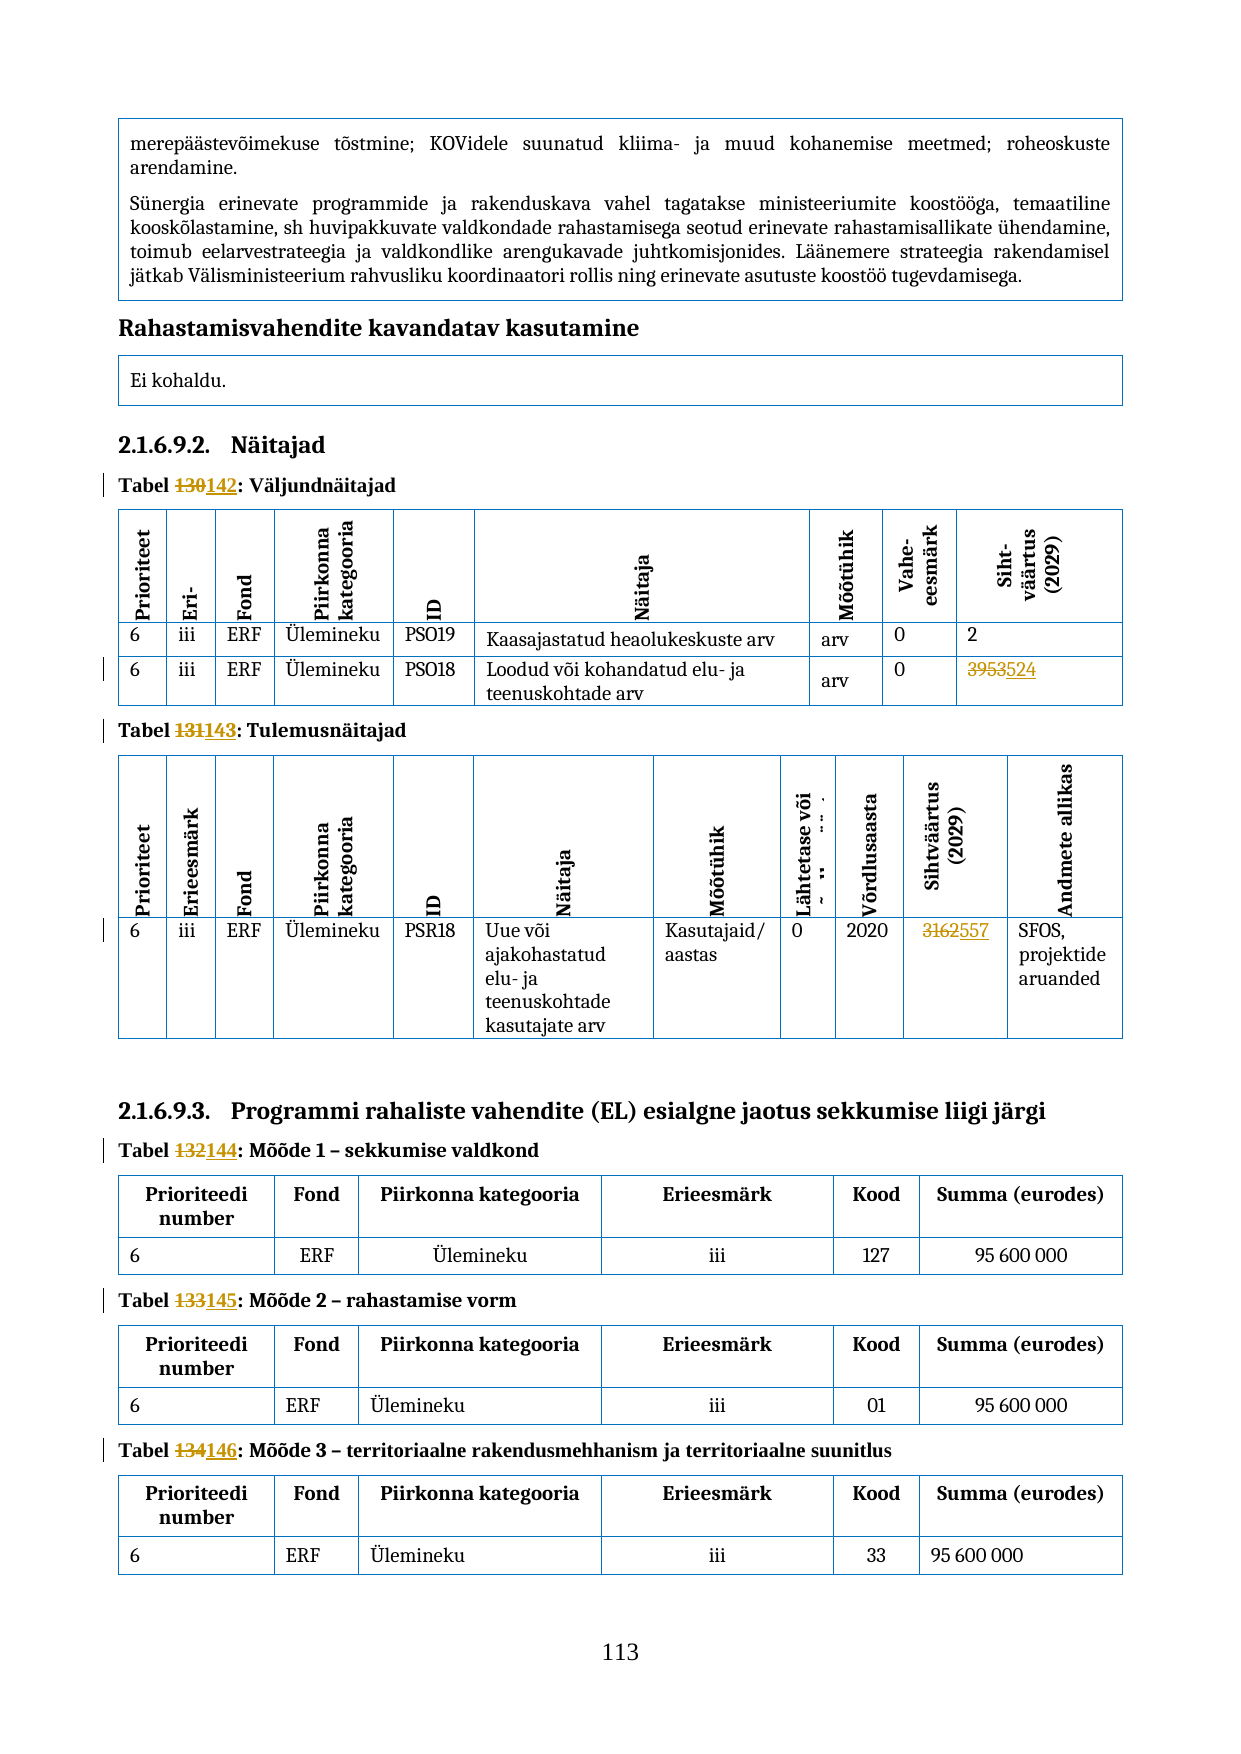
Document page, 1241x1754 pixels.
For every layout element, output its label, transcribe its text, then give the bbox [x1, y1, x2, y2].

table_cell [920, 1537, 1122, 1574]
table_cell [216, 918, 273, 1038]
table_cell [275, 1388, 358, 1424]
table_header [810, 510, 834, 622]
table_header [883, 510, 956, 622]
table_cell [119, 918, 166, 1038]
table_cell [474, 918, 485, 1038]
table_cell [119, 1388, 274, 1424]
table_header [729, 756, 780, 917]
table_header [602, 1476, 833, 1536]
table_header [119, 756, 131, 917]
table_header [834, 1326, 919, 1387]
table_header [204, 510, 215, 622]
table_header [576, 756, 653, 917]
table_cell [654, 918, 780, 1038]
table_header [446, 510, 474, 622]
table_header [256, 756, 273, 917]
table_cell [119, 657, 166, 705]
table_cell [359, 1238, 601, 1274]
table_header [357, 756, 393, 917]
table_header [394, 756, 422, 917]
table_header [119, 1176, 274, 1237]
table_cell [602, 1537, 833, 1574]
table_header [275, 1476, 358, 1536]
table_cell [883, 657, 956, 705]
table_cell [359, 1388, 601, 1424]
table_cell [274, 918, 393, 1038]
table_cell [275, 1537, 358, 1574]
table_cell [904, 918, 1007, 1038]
subtitle Programmi rahaliste vahendite (EL) esialgne jaotus sekkumise liigi järgi [118, 1097, 1122, 1126]
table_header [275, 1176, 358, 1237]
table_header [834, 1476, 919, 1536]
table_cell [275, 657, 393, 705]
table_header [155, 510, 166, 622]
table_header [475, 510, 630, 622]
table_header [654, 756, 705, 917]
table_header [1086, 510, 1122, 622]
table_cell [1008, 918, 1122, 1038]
text Tabel : Mõõde 2 – rahastamise vorm [118, 1288, 1122, 1313]
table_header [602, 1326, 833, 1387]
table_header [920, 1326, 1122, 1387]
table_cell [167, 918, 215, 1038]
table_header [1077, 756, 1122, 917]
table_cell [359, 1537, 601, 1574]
subtitle Näitajad [118, 431, 1122, 460]
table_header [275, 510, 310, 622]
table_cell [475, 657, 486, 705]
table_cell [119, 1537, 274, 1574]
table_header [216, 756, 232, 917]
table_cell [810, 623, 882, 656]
text Tabel : Väljundnäitajad [118, 472, 1122, 497]
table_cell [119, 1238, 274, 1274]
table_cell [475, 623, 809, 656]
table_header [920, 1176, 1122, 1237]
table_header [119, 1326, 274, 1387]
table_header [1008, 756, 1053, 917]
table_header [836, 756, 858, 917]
text Tabel : Mõõde 1 – sekkumise valdkond [118, 1138, 1122, 1163]
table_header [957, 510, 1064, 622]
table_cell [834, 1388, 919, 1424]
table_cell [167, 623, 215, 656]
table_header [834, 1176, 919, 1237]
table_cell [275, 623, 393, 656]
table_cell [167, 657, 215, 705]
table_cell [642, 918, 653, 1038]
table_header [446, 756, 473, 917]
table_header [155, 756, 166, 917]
text Tabel : Mõõde 3 – territoriaalne rakendusmehhanism ja territoriaalne suunitlus [118, 1438, 1122, 1462]
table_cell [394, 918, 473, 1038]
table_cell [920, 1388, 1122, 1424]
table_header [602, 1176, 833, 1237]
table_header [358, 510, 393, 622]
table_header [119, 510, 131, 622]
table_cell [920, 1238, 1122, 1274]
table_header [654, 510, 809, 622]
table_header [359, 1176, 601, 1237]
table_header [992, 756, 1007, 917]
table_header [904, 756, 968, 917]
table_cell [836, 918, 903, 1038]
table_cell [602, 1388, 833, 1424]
text Rahastamisvahendite kavandatav kasutamine [118, 314, 1122, 343]
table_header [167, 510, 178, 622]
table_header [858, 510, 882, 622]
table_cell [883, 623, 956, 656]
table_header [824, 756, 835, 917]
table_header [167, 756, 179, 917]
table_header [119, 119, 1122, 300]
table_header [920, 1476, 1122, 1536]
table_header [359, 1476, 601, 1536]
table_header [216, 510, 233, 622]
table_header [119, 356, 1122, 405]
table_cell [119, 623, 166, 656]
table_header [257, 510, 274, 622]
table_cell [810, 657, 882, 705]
text Tabel : Tulemusnäitajad [118, 719, 1122, 743]
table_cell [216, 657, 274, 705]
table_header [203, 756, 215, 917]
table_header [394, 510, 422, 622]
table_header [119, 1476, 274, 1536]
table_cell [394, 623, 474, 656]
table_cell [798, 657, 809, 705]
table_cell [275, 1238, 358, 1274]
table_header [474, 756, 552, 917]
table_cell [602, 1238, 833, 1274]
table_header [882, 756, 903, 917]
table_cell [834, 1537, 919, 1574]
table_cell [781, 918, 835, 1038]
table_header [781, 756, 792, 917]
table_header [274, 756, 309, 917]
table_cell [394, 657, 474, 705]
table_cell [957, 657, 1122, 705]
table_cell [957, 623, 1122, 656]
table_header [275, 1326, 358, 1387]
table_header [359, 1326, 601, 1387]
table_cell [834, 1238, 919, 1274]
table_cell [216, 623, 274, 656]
